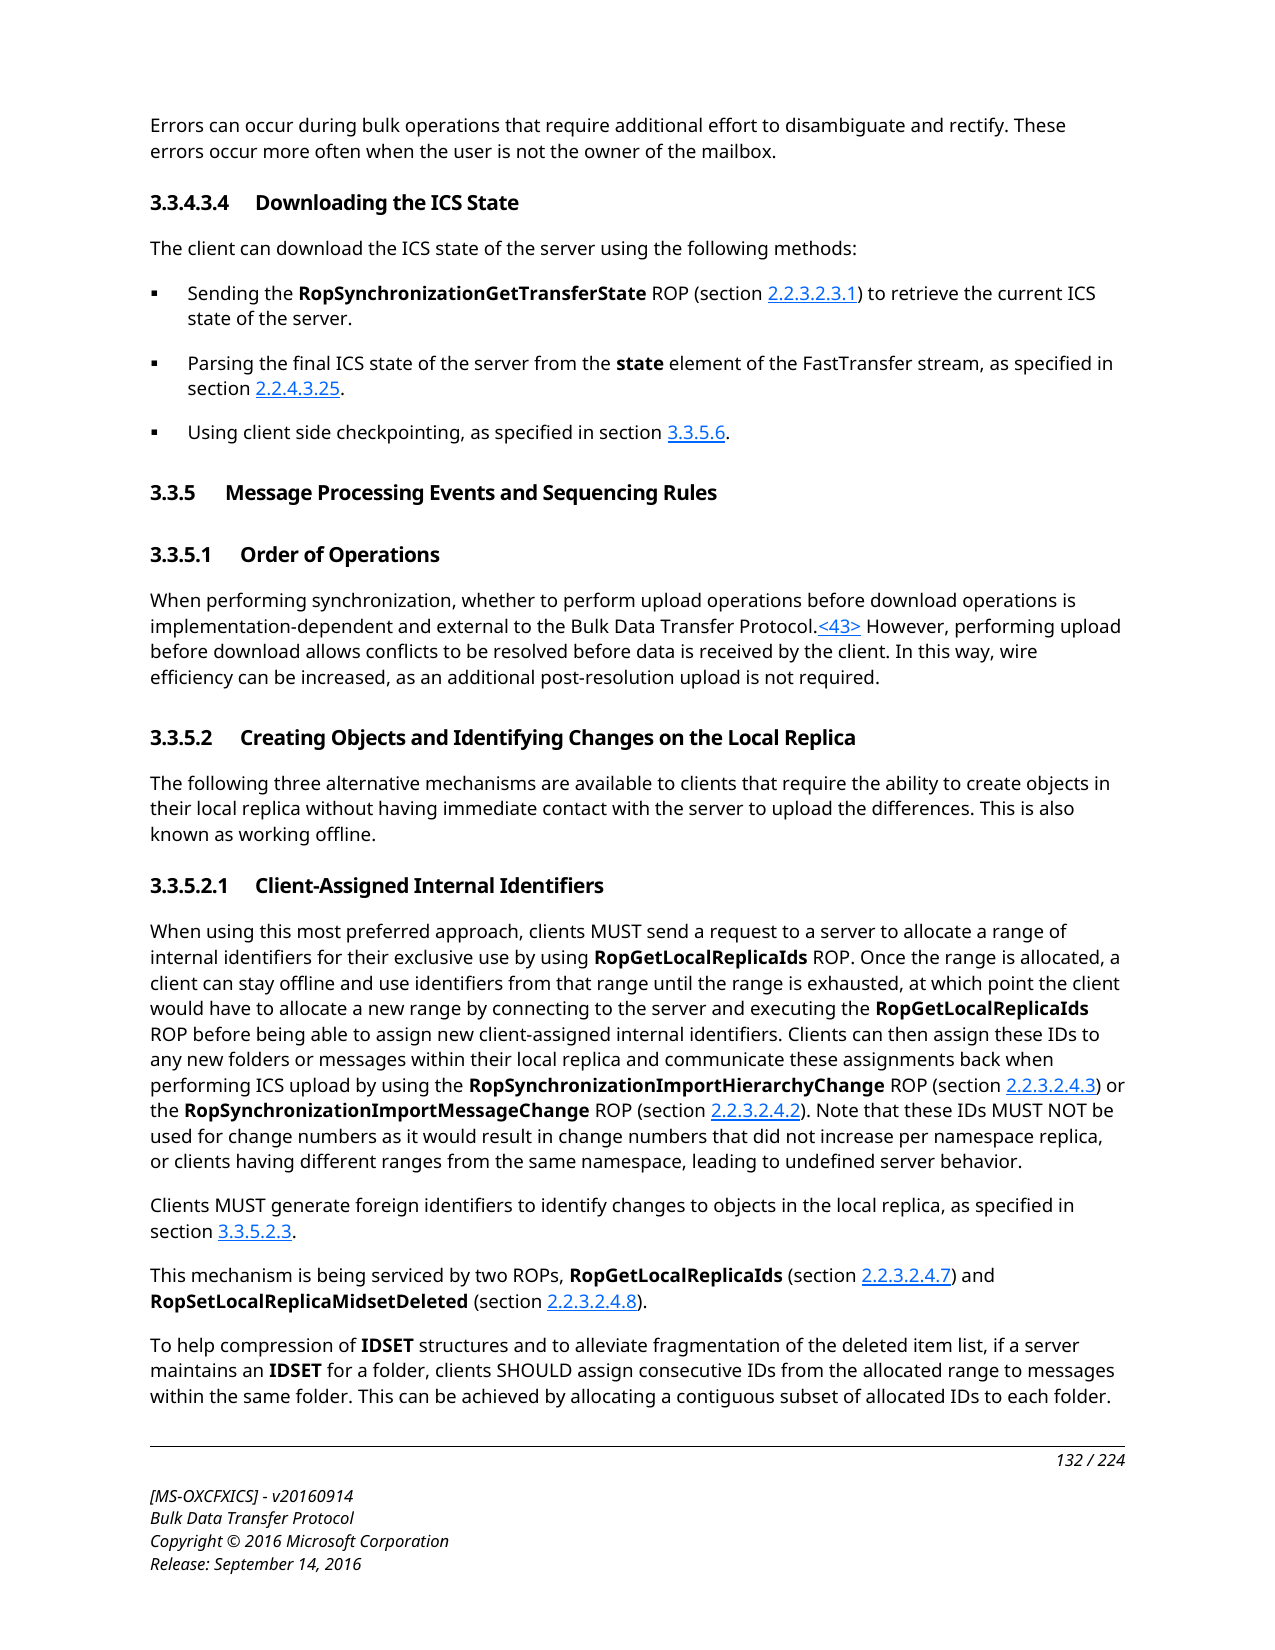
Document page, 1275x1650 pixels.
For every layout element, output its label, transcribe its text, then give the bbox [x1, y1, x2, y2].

subtitle Order of Operations [150, 540, 1125, 569]
list Using client side checkpointing, as specified in section 3.3.5.6. [150, 419, 1125, 445]
text The client can download the ICS state of the server using the following methods: [150, 236, 1125, 261]
text Clients MUST generate foreign identifiers to identify changes to objects in the local replica, as specified in section 3.3.5.2.3. [150, 1193, 1125, 1244]
list Parsing the final ICS state of the server from the state element of the FastTransfer stream, as specified in section 2.2.4.3.25. [150, 350, 1125, 401]
text To help compression of IDSET structures and to alleviate fragmentation of the deleted item list, if a server maintains an IDSET for a folder, clients SHOULD assign consecutive IDs from the allocated range to messages within the same folder. This can be achieved by allocating a contiguous subset of allocated IDs to each folder. [150, 1332, 1125, 1409]
subtitle Creating Objects and Identifying Changes on the Local Replica [150, 723, 1125, 751]
text The following three alternative mechanisms are available to clients that require the ability to create objects in their local replica without having immediate contact with the server to upload the differences. This is also known as working offline. [150, 770, 1125, 847]
subtitle Client-Assigned Internal Identifiers [150, 872, 1125, 900]
subtitle Downloading the ICS State [150, 188, 1125, 217]
text When using this most preferred approach, clients MUST send a request to a server to allocate a range of internal identifiers for their exclusive use by using RopGetLocalReplicaIds ROP. Once the range is allocated, a client can stay offline and use identifiers from that range until the range is exhausted, at which point the client would have to allocate a new range by connecting to the server and executing the RopGetLocalReplicaIds ROP before being able to assign new client-assigned internal identifiers. Clients can then assign these IDs to any new folders or messages within their local replica and communicate these assignments back when performing ICS upload by using the RopSynchronizationImportHierarchyChange ROP (section 2.2.3.2.4.3) or the RopSynchronizationImportMessageChange ROP (section 2.2.3.2.4.2). Note that these IDs MUST NOT be used for change numbers as it would result in change numbers that did not increase per namespace replica, or clients having different ranges from the same namespace, leading to undefined server behavior. [150, 919, 1125, 1174]
subtitle Message Processing Events and Sequencing Rules [150, 478, 1125, 507]
text When performing synchronization, whether to perform upload operations before download operations is implementation-dependent and external to the Bulk Data Transfer Protocol.<43> However, performing upload before download allows conflicts to be resolved before data is received by the client. In this way, wire efficiency can be increased, as an additional post-resolution upload is not required. [150, 587, 1125, 689]
list Sending the RopSynchronizationGetTransferState ROP (section 2.2.3.2.3.1) to retrieve the current ICS state of the server. [150, 280, 1125, 331]
text This mechanism is being serviced by two ROPs, RopGetLocalReplicaIds (section 2.2.3.2.4.7) and RopSetLocalReplicaMidsetDeleted (section 2.2.3.2.4.8). [150, 1262, 1125, 1313]
